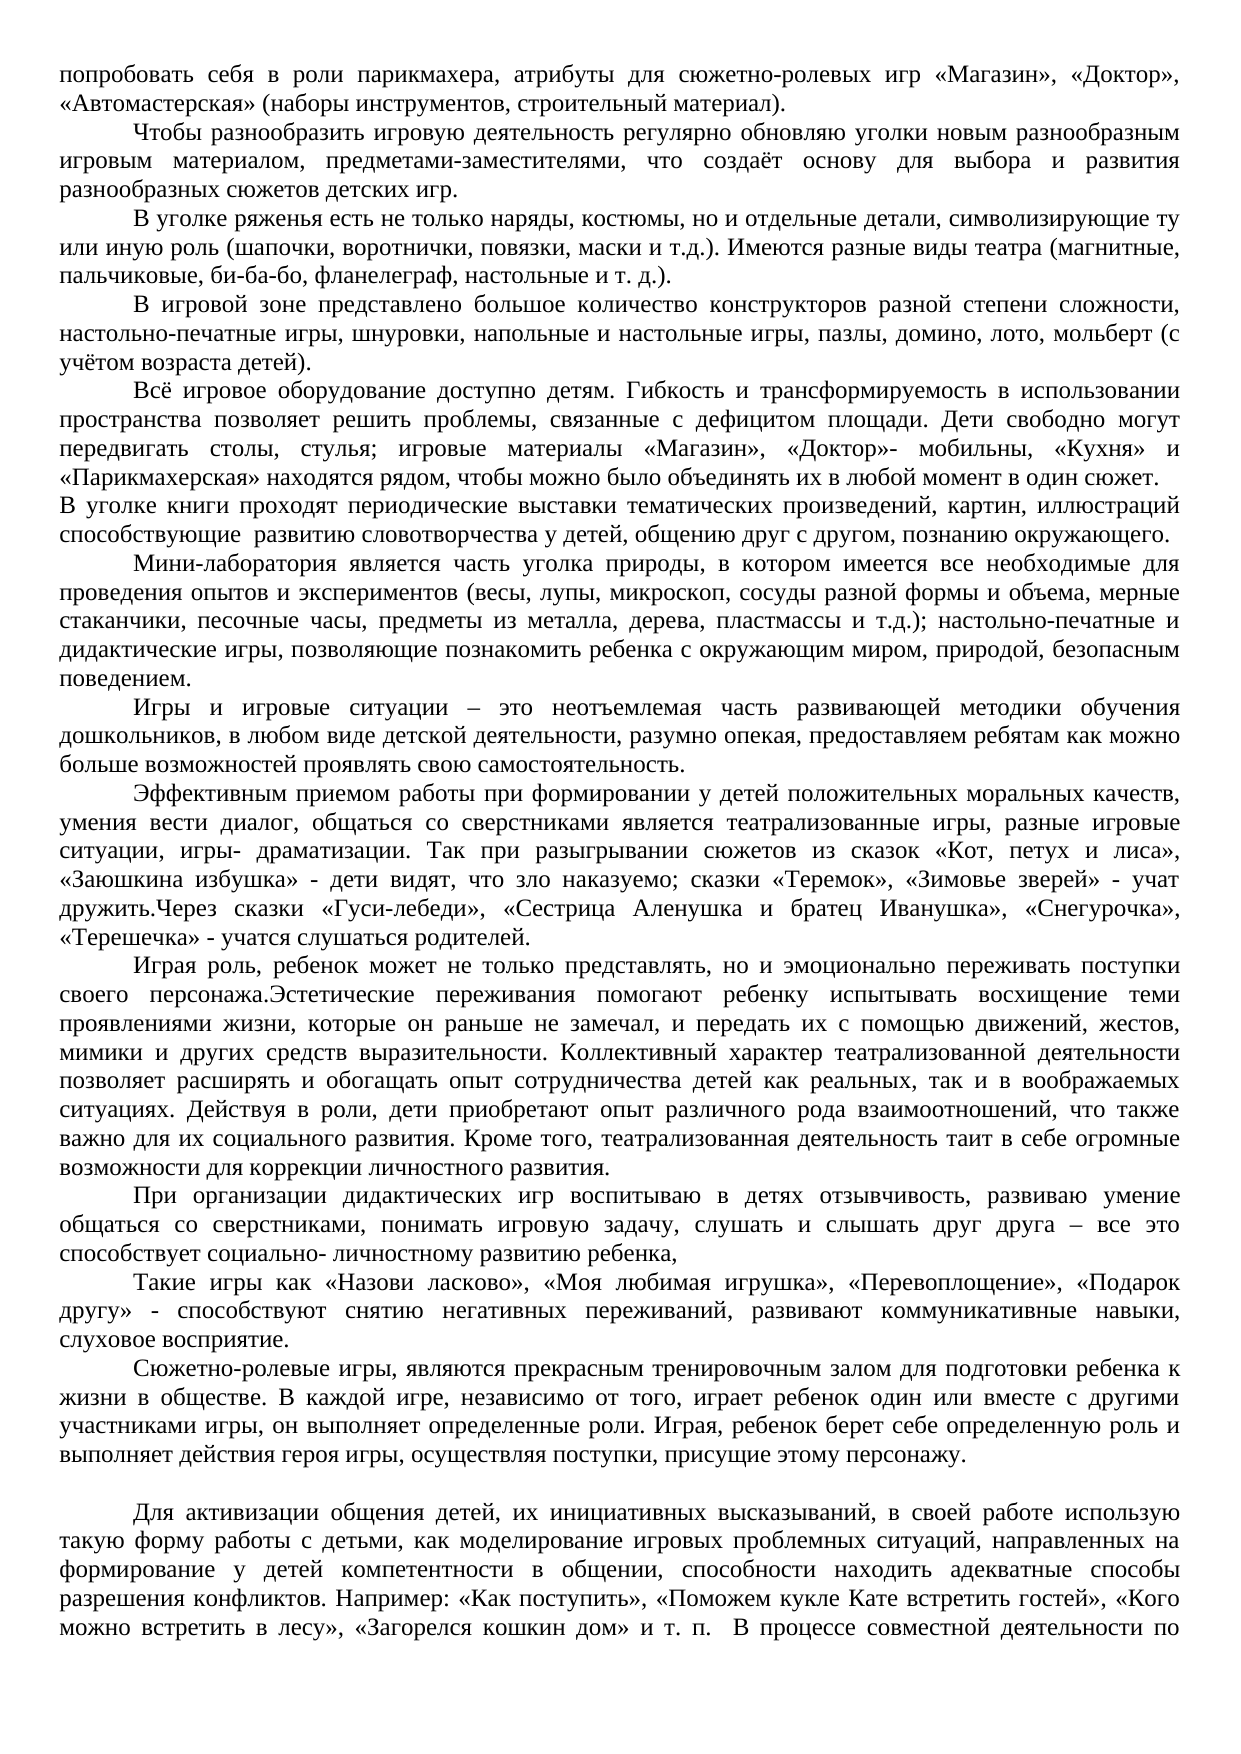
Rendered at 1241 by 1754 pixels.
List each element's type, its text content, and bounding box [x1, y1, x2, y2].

text Мини-лаборатория является часть уголка природы, в котором имеется все необходимые для проведения опытов и экспериментов (весы, лупы, микроскоп, сосуды разной формы и объема, мерные стаканчики, песочные часы, предметы из металла, дерева, пластмассы и т.д.); настольно-печатные и дидактические игры, позволяющие познакомить ребенка с окружающим миром, природой, безопасным поведением. [59, 548, 1181, 692]
text При организации дидактических игр воспитываю в детях отзывчивость, развиваю умение общаться со сверстниками, понимать игровую задачу, слушать и слышать друг друга – все это способствует социально- личностному развитию ребенка, [59, 1180, 1181, 1267]
text Такие игры как «Назови ласково», «Моя любимая игрушка», «Перевоплощение», «Подарок другу» - способствуют снятию негативных переживаний, развивают коммуникативные навыки, слуховое восприятие. [59, 1267, 1181, 1353]
text Игры и игровые ситуации – это неотъемлемая часть развивающей методики обучения дошкольников, в любом виде детской деятельности, разумно опекая, предоставляем ребятам как можно больше возможностей проявлять свою самостоятельность. [59, 692, 1181, 778]
text Играя роль, ребенок может не только представлять, но и эмоционально переживать поступки своего персонажа.Эстетические переживания помогают ребенку испытывать восхищение теми проявлениями жизни, которые он раньше не замечал, и передать их с помощью движений, жестов, мимики и других средств выразительности. Коллективный характер театрализованной деятельности позволяет расширять и обогащать опыт сотрудничества детей как реальных, так и в воображаемых ситуациях. Действуя в роли, дети приобретают опыт различного рода взаимоотношений, что также важно для их социального развития. Кроме того, театрализованная деятельность таит в себе огромные возможности для коррекции личностного развития. [59, 950, 1181, 1180]
text В уголке книги проходят периодические выставки тематических произведений, картин, иллюстраций способствующие развитию словотворчества у детей, общению друг с другом, познанию окружающего. [59, 490, 1181, 548]
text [59, 59, 1181, 117]
text В игровой зоне представлено большое количество конструкторов разной степени сложности, настольно-печатные игры, шнуровки, напольные и настольные игры, пазлы, домино, лото, мольберт (с учётом возраста детей). [59, 289, 1181, 375]
text Всё игровое оборудование доступно детям. Гибкость и трансформируемость в использовании пространства позволяет решить проблемы, связанные с дефицитом площади. Дети свободно могут передвигать столы, стулья; игровые материалы «Магазин», «Доктор»- мобильны, «Кухня» и «Парикмахерская» находятся рядом, чтобы можно было объединять их в любой момент в один сюжет. [59, 375, 1181, 490]
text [59, 1497, 1181, 1640]
text Сюжетно-ролевые игры, являются прекрасным тренировочным залом для подготовки ребенка к жизни в обществе. В каждой игре, независимо от того, играет ребенок один или вместе с другими участниками игры, он выполняет определенные роли. Играя, ребенок берет себе определенную роль и выполняет действия героя игры, осуществляя поступки, присущие этому персонажу. [59, 1353, 1181, 1468]
text Эффективным приемом работы при формировании у детей положительных моральных качеств, умения вести диалог, общаться со сверстниками является театрализованные игры, разные игровые ситуации, игры- драматизации. Так при разыгрывании сюжетов из сказок «Кот, петух и лиса», «Заюшкина избушка» - дети видят, что зло наказуемо; сказки «Теремок», «Зимовье зверей» - учат дружить.Через сказки «Гуси-лебеди», «Сестрица Аленушка и братец Иванушка», «Снегурочка», «Терешечка» - учатся слушаться родителей. [59, 778, 1181, 950]
text В уголке ряженья есть не только наряды, костюмы, но и отдельные детали, символизирующие ту или иную роль (шапочки, воротнички, повязки, маски и т.д.). Имеются разные виды театра (магнитные, пальчиковые, би-ба-бо, фланелеграф, настольные и т. д.). [59, 203, 1181, 289]
text Чтобы разнообразить игровую деятельность регулярно обновляю уголки новым разнообразным игровым материалом, предметами-заместителями, что создаёт основу для выбора и развития разнообразных сюжетов детских игр. [59, 117, 1181, 203]
